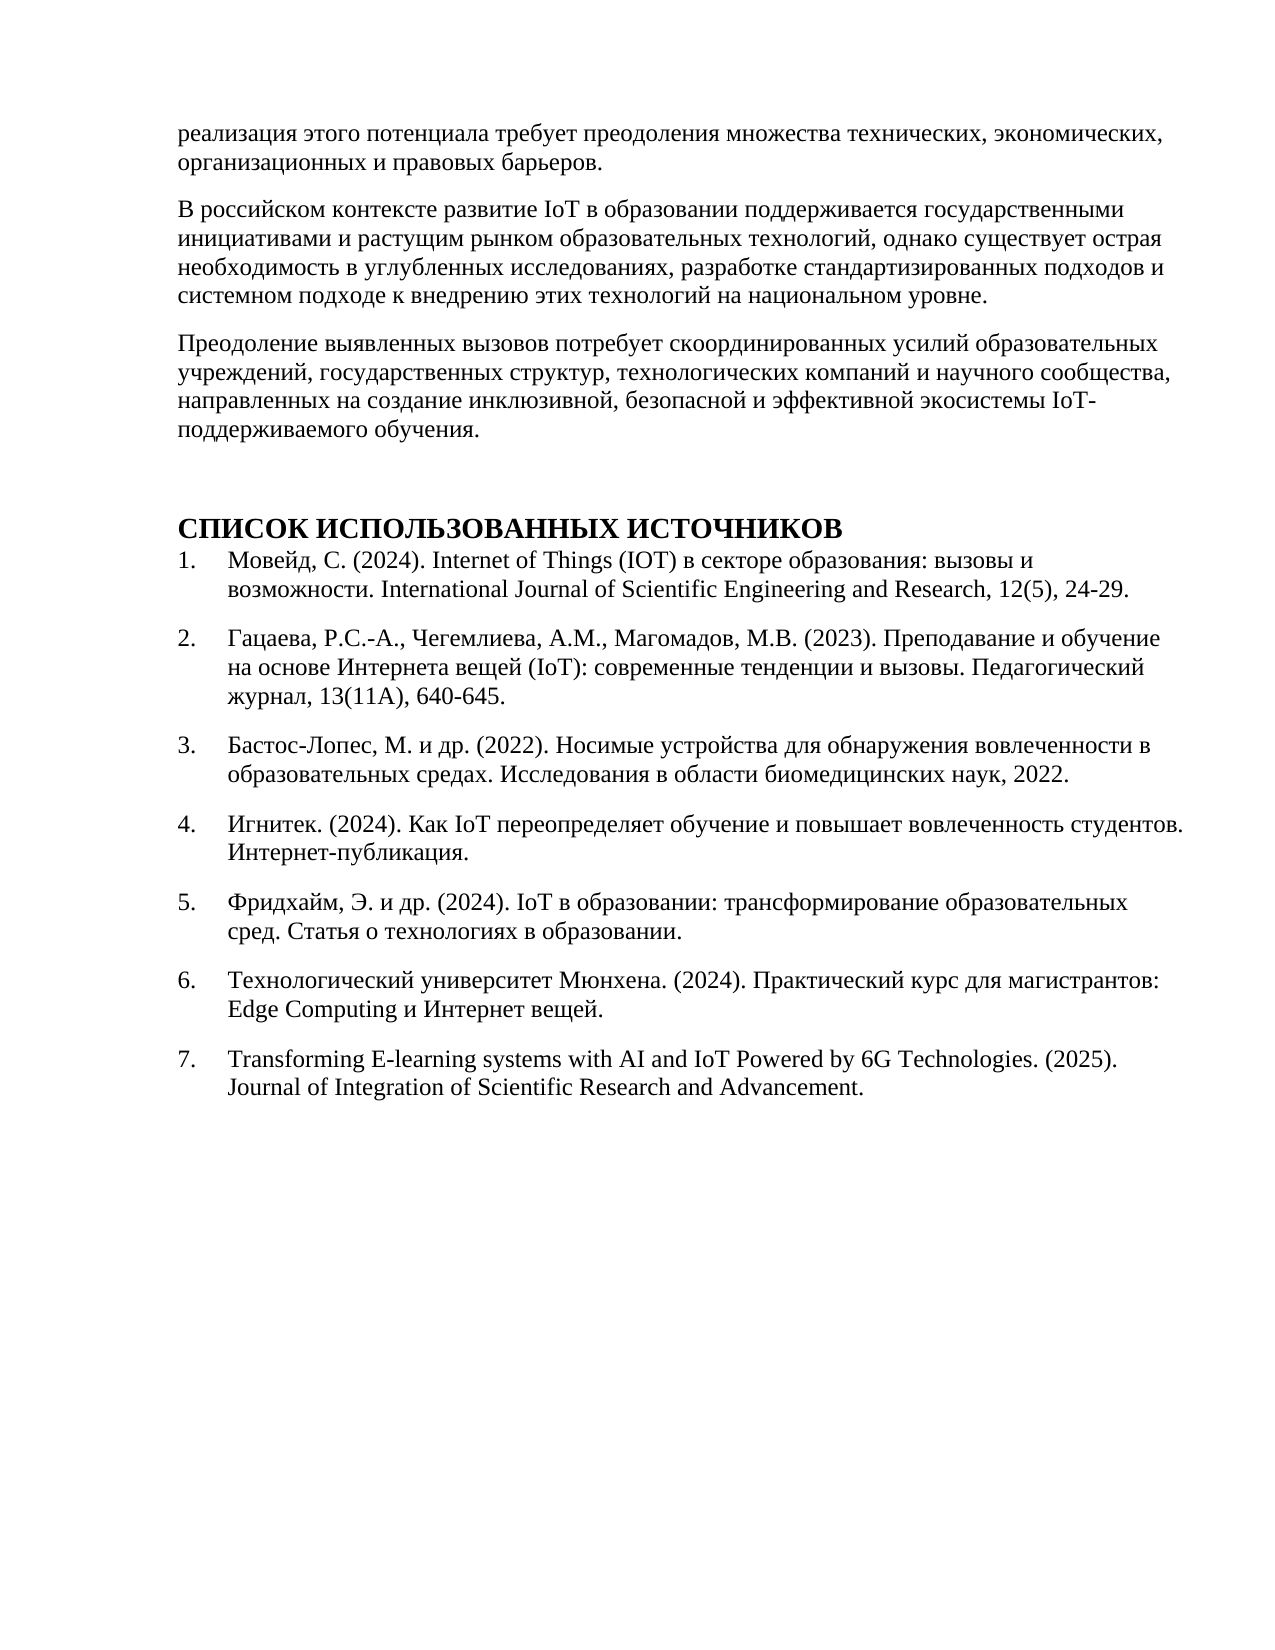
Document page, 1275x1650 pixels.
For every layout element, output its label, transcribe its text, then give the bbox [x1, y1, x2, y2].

text В российском контексте развитие IoT в образовании поддерживается государственными инициативами и растущим рынком образовательных технологий, однако существует острая необходимость в углубленных исследованиях, разработке стандартизированных подходов и системном подходе к внедрению этих технологий на национальном уровне. [177, 194, 1186, 309]
subtitle СПИСОК ИСПОЛЬЗОВАННЫХ ИСТОЧНИКОВ [177, 511, 1186, 545]
list Бастос-Лопес, М. и др. (2022). Носимые устройства для обнаружения вовлеченности в образовательных средах. Исследования в области биомедицинских наук, 2022. [177, 730, 1186, 788]
list Гацаева, Р.С.-А., Чегемлиева, А.М., Магомадов, М.В. (2023). Преподавание и обучение на основе Интернета вещей (IoT): современные тенденции и вызовы. Педагогический журнал, 13(11A), 640-645. [177, 623, 1186, 709]
list Мовейд, С. (2024). Internet of Things (IOT) в секторе образования: вызовы и возможности. International Journal of Scientific Engineering and Research, 12(5), 24-29. [177, 545, 1186, 602]
list Фридхайм, Э. и др. (2024). IoT в образовании: трансформирование образовательных сред. Статья о технологиях в образовании. [177, 887, 1186, 944]
list Технологический университет Мюнхена. (2024). Практический курс для магистрантов: Edge Computing и Интернет вещей. [177, 965, 1186, 1023]
list Transforming E-learning systems with AI and IoT Powered by 6G Technologies. (2025). Journal of Integration of Scientific Research and Advancement. [177, 1044, 1186, 1101]
list Игнитек. (2024). Как IoT переопределяет обучение и повышает вовлеченность студентов. Интернет-публикация. [177, 809, 1186, 866]
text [177, 118, 1186, 176]
text Преодоление выявленных вызовов потребует скоординированных усилий образовательных учреждений, государственных структур, технологических компаний и научного сообщества, направленных на создание инклюзивной, безопасной и эффективной экосистемы IoT-поддерживаемого обучения. [177, 328, 1186, 443]
